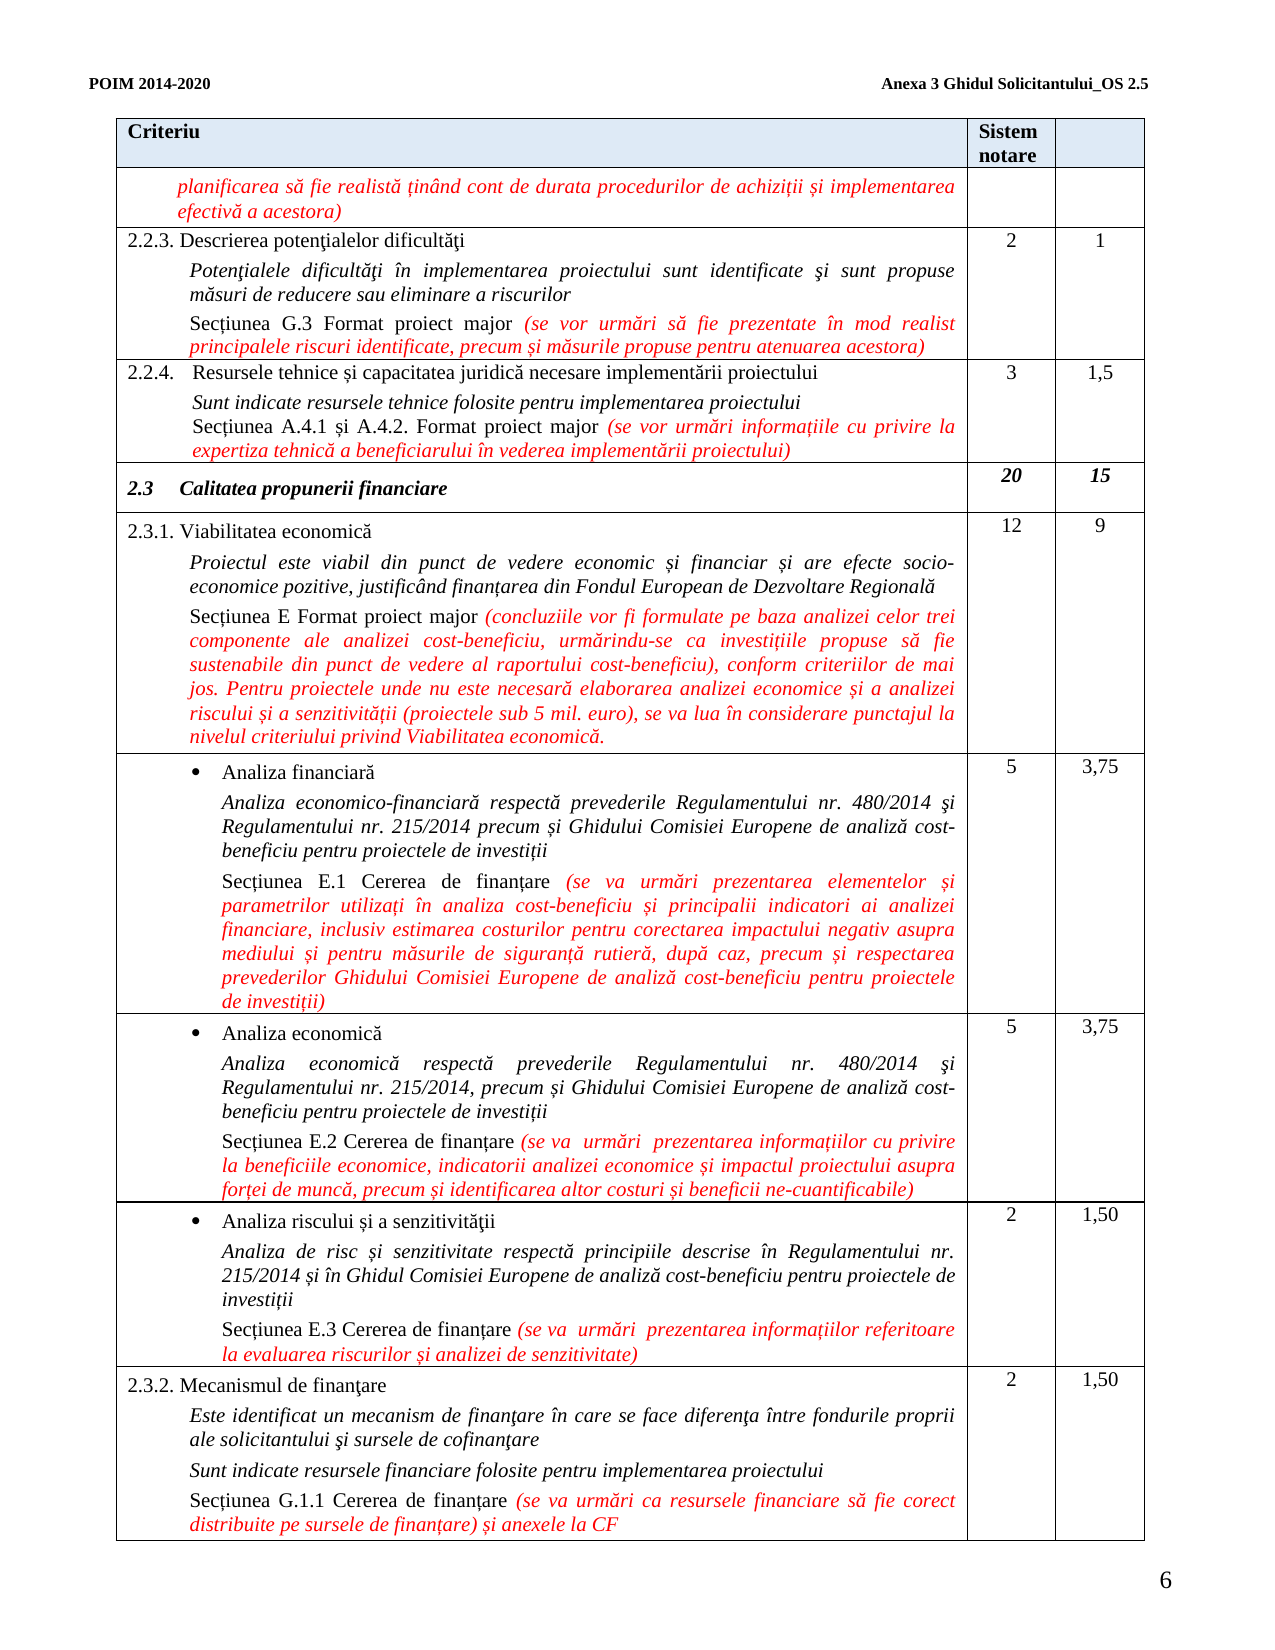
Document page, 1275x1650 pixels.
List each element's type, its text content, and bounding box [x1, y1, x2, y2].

table_cell 1,50 [1056, 1367, 1144, 1540]
table_cell 2.2.3. Descrierea potenţialelor dificultăţi Potenţialele dificultăţi în implementarea proiectului sunt identificate şi sunt propuse măsuri de reducere sau eliminare a riscurilor Secțiunea G.3 Format proiect major (se vor urmări să fie prezentate în mod realist principalele riscuri identificate, precum și măsurile propuse pentru atenuarea acestora) [117, 228, 967, 358]
table_cell 2.3 Calitatea propunerii financiare [117, 463, 967, 512]
table_cell 5 [968, 1014, 1055, 1201]
table_cell 5 [968, 754, 1055, 1013]
table_cell 2.3.1. Viabilitatea economică Proiectul este viabil din punct de vedere economic și financiar și are efecte socio-economice pozitive, justificând finanțarea din Fondul European de Dezvoltare Regională Secțiunea E Format proiect major (concluziile vor fi formulate pe baza analizei celor trei componente ale analizei cost-beneficiu, urmărindu-se ca investițiile propuse să fie sustenabile din punct de vedere al raportului cost-beneficiu), conform criteriilor de mai jos. Pentru proiectele unde nu este necesară elaborarea analizei economice și a analizei riscului și a senzitivității (proiectele sub 5 mil. euro), se va lua în considerare punctajul la nivelul criteriului privind Viabilitatea economică. [117, 513, 967, 753]
table_cell 3,75 [1056, 1014, 1144, 1201]
table_cell 2.2.4. Resursele tehnice și capacitatea juridică necesare implementării proiectului Sunt indicate resursele tehnice folosite pentru implementarea proiectului Secțiunea A.4.1 și A.4.2. Format proiect major (se vor urmări informațiile cu privire la expertiza tehnică a beneficiarului în vederea implementării proiectului) [117, 360, 967, 462]
table_cell Analiza economică Analiza economică respectă prevederile Regulamentului nr. 480/2014 şi Regulamentului nr. 215/2014, precum și Ghidului Comisiei Europene de analiză cost-beneficiu pentru proiectele de investiții Secțiunea E.2 Cererea de finanțare (se va urmări prezentarea informațiilor cu privire la beneficiile economice, indicatorii analizei economice și impactul proiectului asupra forței de muncă, precum și identificarea altor costuri și beneficii ne-cuantificabile) [117, 1014, 967, 1201]
table_cell 2 [968, 228, 1055, 358]
table_cell Analiza financiară Analiza economico-financiară respectă prevederile Regulamentului nr. 480/2014 şi Regulamentului nr. 215/2014 precum și Ghidului Comisiei Europene de analiză cost-beneficiu pentru proiectele de investiții Secțiunea E.1 Cererea de finanțare (se va urmări prezentarea elementelor și parametrilor utilizați în analiza cost-beneficiu și principalii indicatori ai analizei financiare, inclusiv estimarea costurilor pentru corectarea impactului negativ asupra mediului și pentru măsurile de siguranță rutieră, după caz, precum și respectarea prevederilor Ghidului Comisiei Europene de analiză cost-beneficiu pentru proiectele de investiții) [117, 754, 967, 1013]
table_cell 2 [968, 1367, 1055, 1540]
table_cell 2 [968, 1203, 1055, 1366]
table_header Sistem notare [968, 119, 1055, 167]
table_header Criteriu [117, 119, 967, 167]
table_cell 2 [968, 168, 1055, 227]
table_cell 3,75 [1056, 754, 1144, 1013]
table_cell 1,5 [1056, 360, 1144, 462]
table_header [1056, 119, 1144, 167]
table_cell 1,50 [1056, 1203, 1144, 1366]
table_cell 20 [968, 463, 1055, 512]
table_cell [117, 168, 967, 227]
table_cell 3 [968, 360, 1055, 462]
table_cell 9 [1056, 513, 1144, 753]
table_cell 12 [968, 513, 1055, 753]
table_cell 15 [1056, 463, 1144, 512]
table_cell 1 [1056, 168, 1144, 227]
table_cell 1 [1056, 228, 1144, 358]
table_cell Analiza riscului și a senzitivităţii Analiza de risc și senzitivitate respectă principiile descrise în Regulamentului nr. 215/2014 și în Ghidul Comisiei Europene de analiză cost-beneficiu pentru proiectele de investiții Secțiunea E.3 Cererea de finanțare (se va urmări prezentarea informațiilor referitoare la evaluarea riscurilor și analizei de senzitivitate) [117, 1203, 967, 1366]
table_cell 2.3.2. Mecanismul de finanţare Este identificat un mecanism de finanţare în care se face diferenţa între fondurile proprii ale solicitantului şi sursele de cofinanţare Sunt indicate resursele financiare folosite pentru implementarea proiectului Secțiunea G.1.1 Cererea de finanțare (se va urmări ca resursele financiare să fie corect distribuite pe sursele de finanțare) și anexele la CF [117, 1367, 967, 1540]
